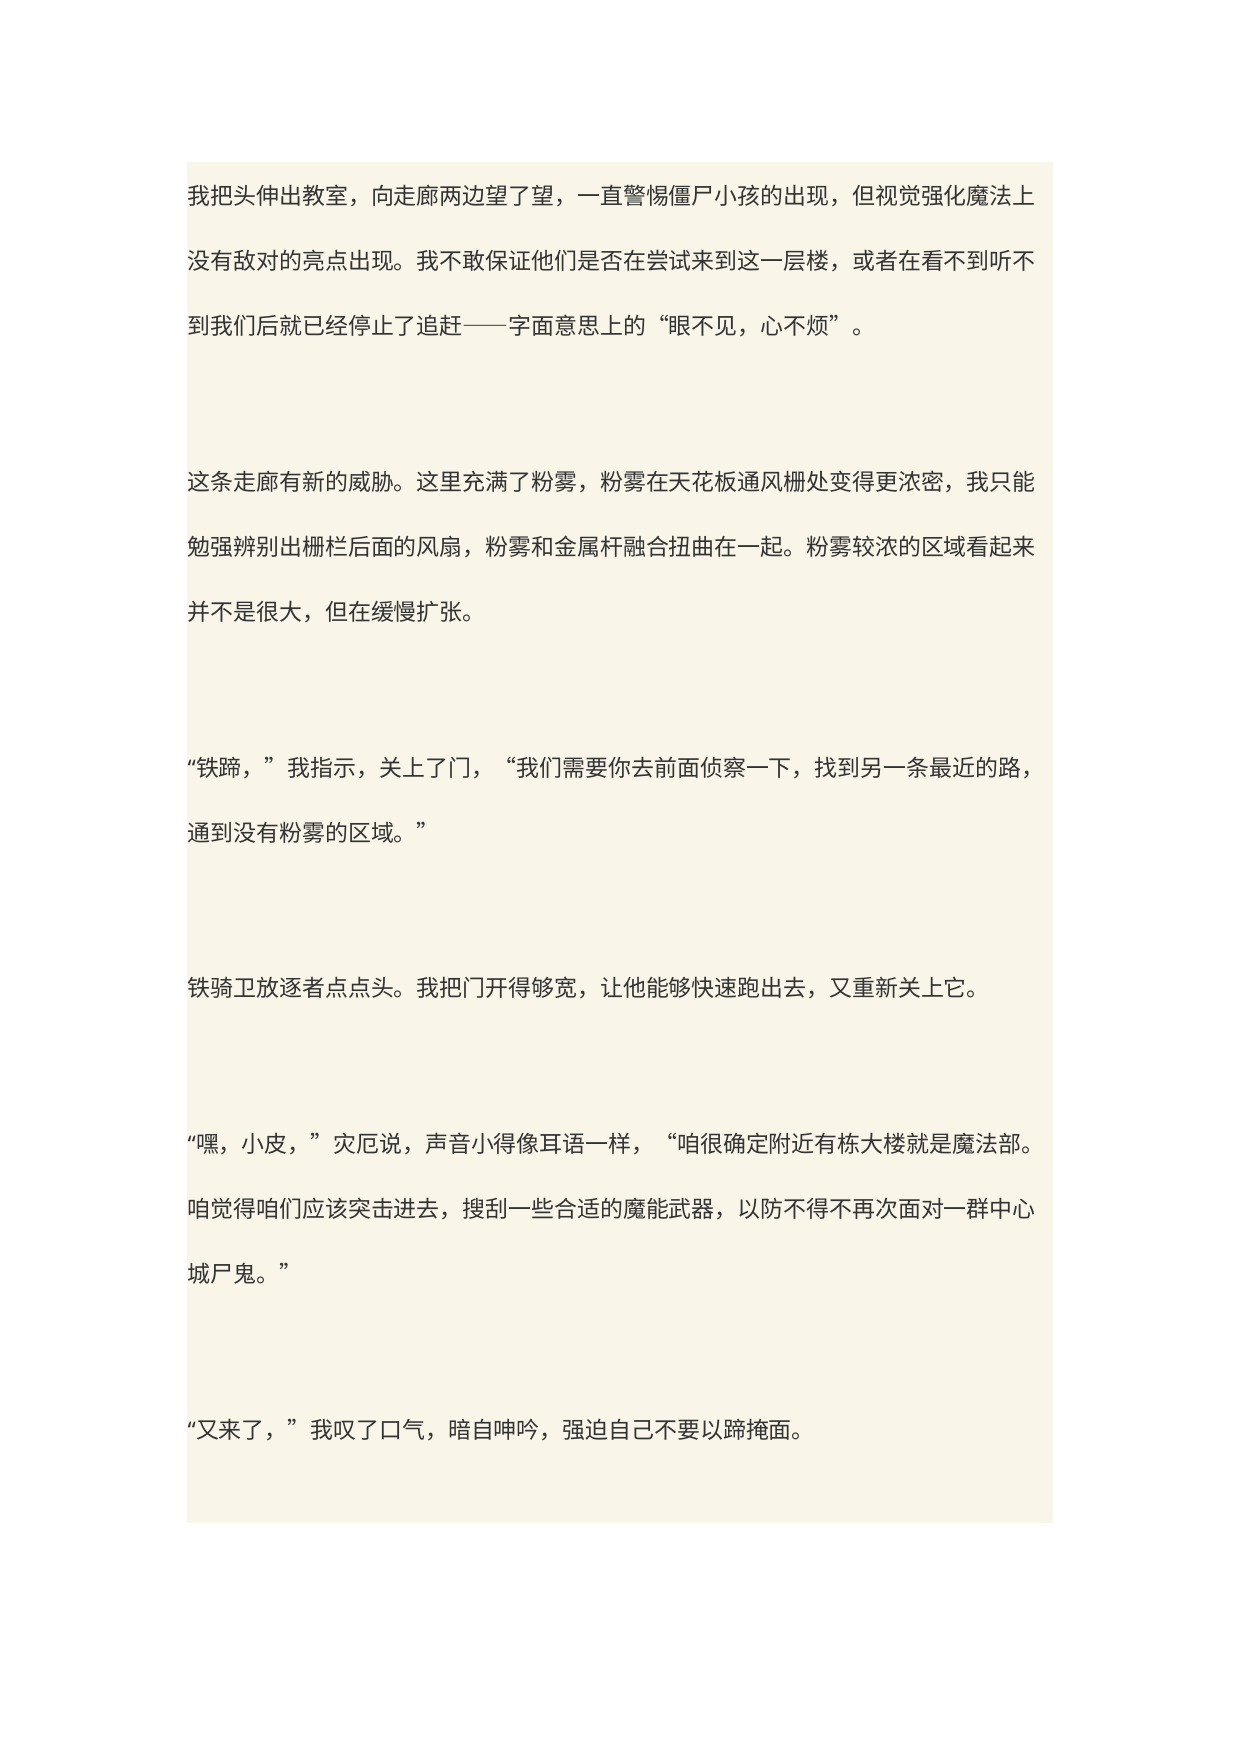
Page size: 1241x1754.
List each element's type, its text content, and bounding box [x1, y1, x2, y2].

text 这条走廊有新的威胁。这里充满了粉雾，粉雾在天花板通风栅处变得更浓密，我只能勉强辨别出栅栏后面的风扇，粉雾和金属杆融合扭曲在一起。粉雾较浓的区域看起来并不是很大，但在缓慢扩张。 [187, 448, 1053, 643]
text 我把头伸出教室，向走廊两边望了望，一直警惕僵尸小孩的出现，但视觉强化魔法上没有敌对的亮点出现。我不敢保证他们是否在尝试来到这一层楼，或者在看不到听不到我们后就已经停止了追赶——字面意思上的“眼不见，心不烦”。 [187, 162, 1053, 357]
text “嘿，小皮，”灾厄说，声音小得像耳语一样，“咱很确定附近有栋大楼就是魔法部。咱觉得咱们应该突击进去，搜刮一些合适的魔能武器，以防不得不再次面对一群中心城尸鬼。” [187, 1110, 1053, 1305]
text “铁蹄，”我指示，关上了门，“我们需要你去前面侦察一下，找到另一条最近的路，通到没有粉雾的区域。” [187, 734, 1053, 864]
text “又来了，”我叹了口气，暗自呻吟，强迫自己不要以蹄掩面。 [187, 1396, 1053, 1461]
text 铁骑卫放逐者点点头。我把门开得够宽，让他能够快速跑出去，又重新关上它。 [187, 954, 1053, 1019]
